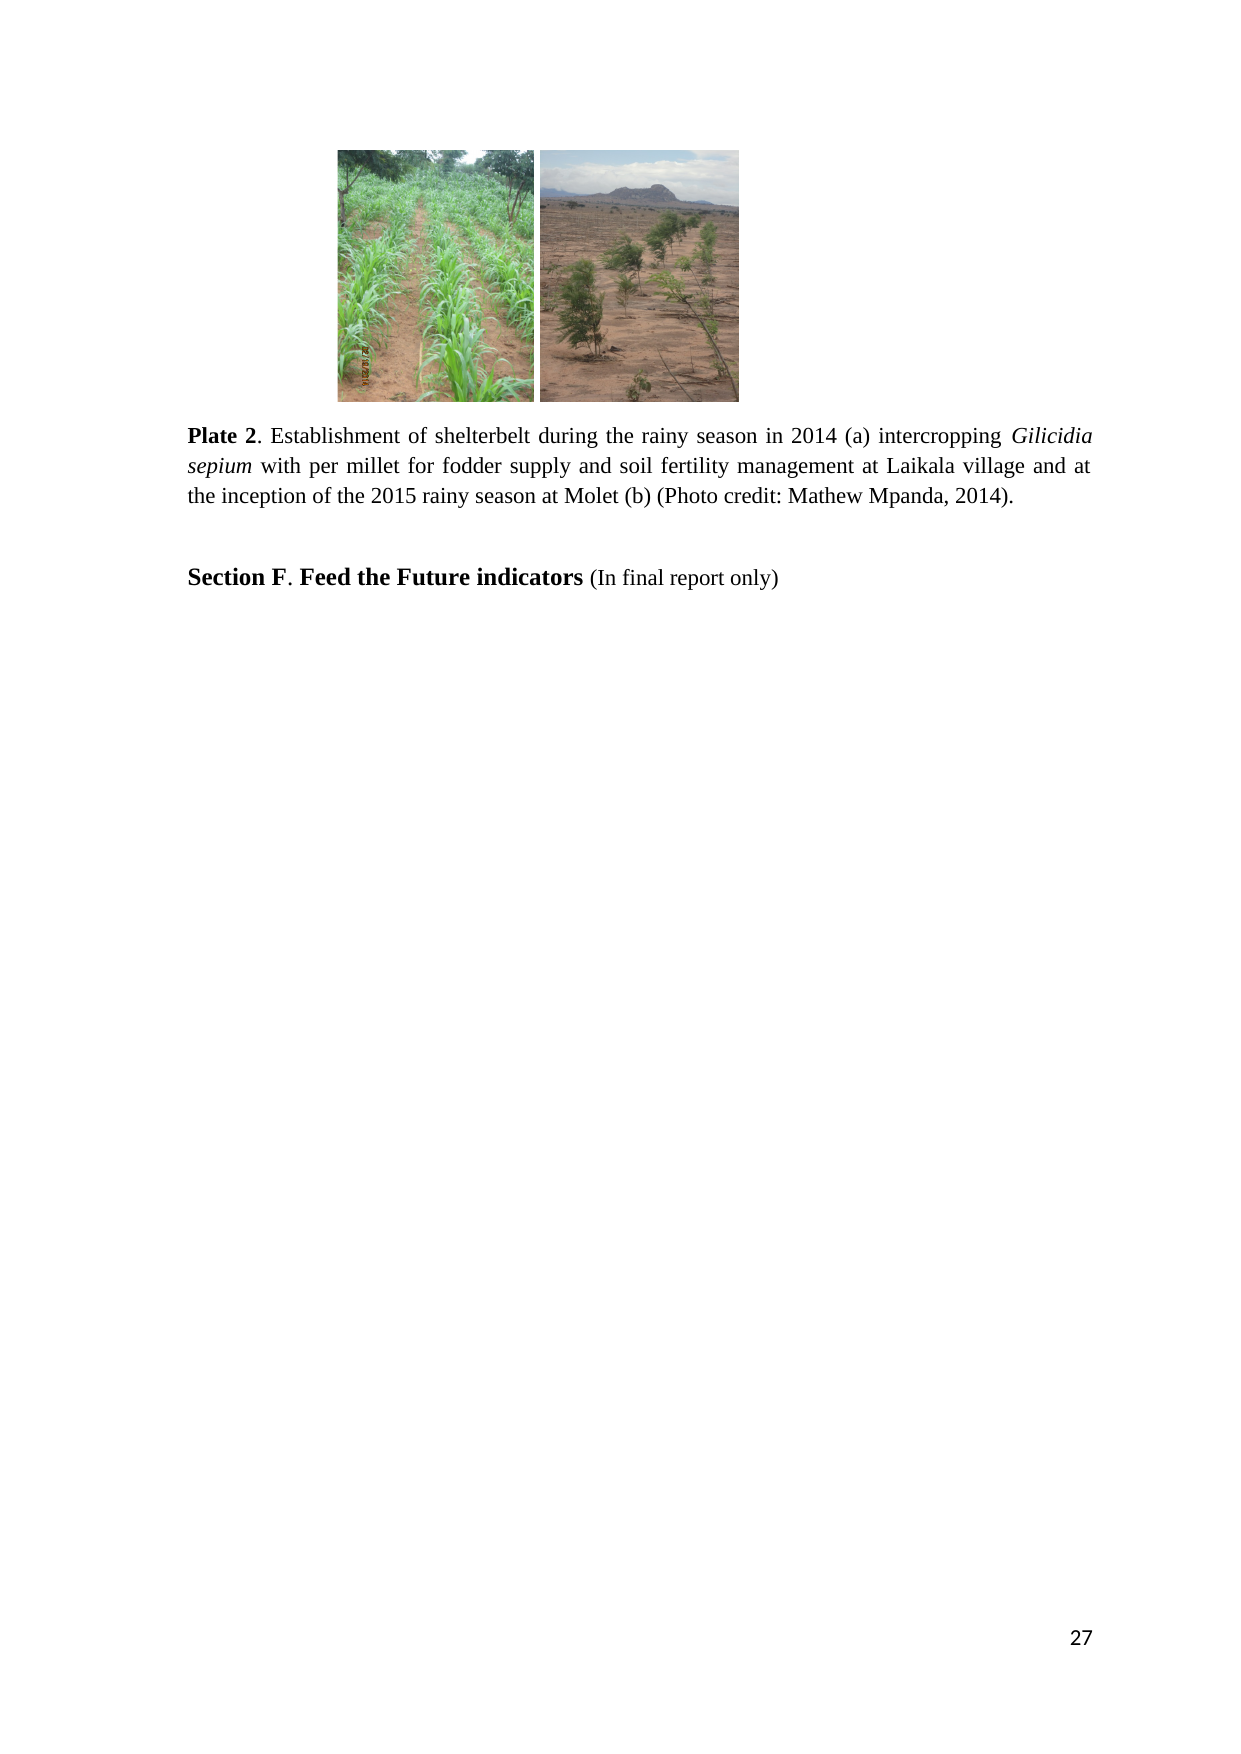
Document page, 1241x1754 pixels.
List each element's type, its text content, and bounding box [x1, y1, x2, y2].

picture [540, 150, 739, 402]
text Plate 2. Establishment of shelterbelt during the rainy season in 2014 (a) intercropping Gilicidia sepium with per millet for fodder supply and soil fertility management at Laikala village and at the inception of the 2015 rainy season at Molet (b) (Photo credit: Mathew Mpanda, 2014). [187, 422, 1093, 509]
picture [337, 150, 534, 402]
text Section F. Feed the Future indicators (In final report only) [187, 562, 1093, 591]
